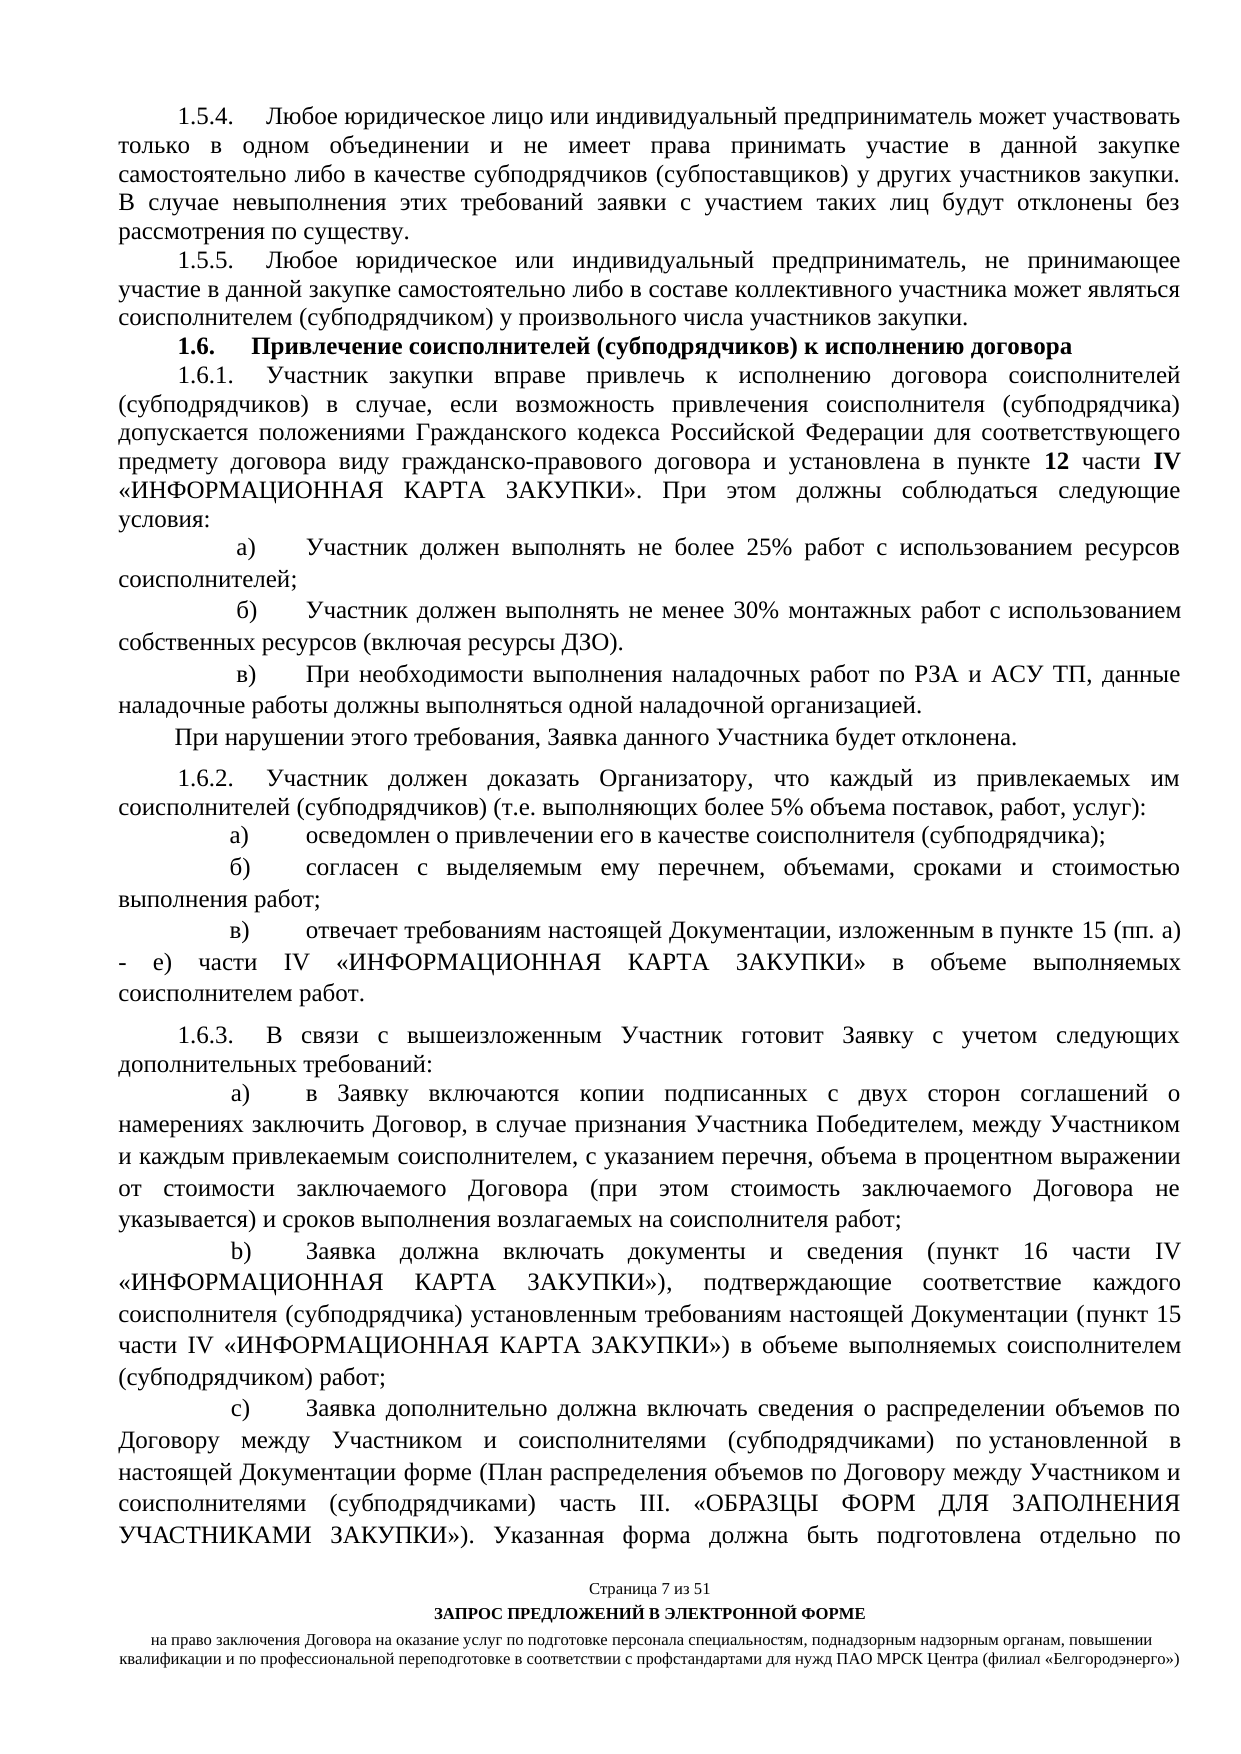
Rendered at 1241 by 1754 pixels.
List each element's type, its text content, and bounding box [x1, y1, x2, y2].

list отвечает требованиям настоящей Документации, изложенным в пункте 15 (пп. а) - е) части IV «ИНФОРМАЦИОННАЯ КАРТА ЗАКУПКИ» в объеме выполняемых соисполнителем работ. [118, 915, 1181, 1007]
list При необходимости выполнения наладочных работ по РЗА и АСУ ТП, данные наладочные работы должны выполняться одной наладочной организацией. [118, 659, 1181, 719]
subtitle Участник закупки вправе привлечь к исполнению договора соисполнителей (субподрядчиков) в случае, если возможность привлечения соисполнителя (субподрядчика) допускается положениями Гражданского кодекса Российской Федерации для соответствующего предмету договора виду гражданско-правового договора и установлена в пункте 12 части IV «ИНФОРМАЦИОННАЯ КАРТА ЗАКУПКИ». При этом должны соблюдаться следующие условия: [118, 360, 1181, 532]
subtitle Привлечение соисполнителей (субподрядчиков) к исполнению договора [118, 331, 1181, 360]
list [118, 1393, 1181, 1548]
subtitle Любое юридическое или индивидуальный предприниматель, не принимающее участие в данной закупке самостоятельно либо в составе коллективного участника может являться соисполнителем (субподрядчиком) у произвольного числа участников закупки. [118, 245, 1181, 331]
list Участник должен выполнять не менее 30% монтажных работ c использованием собственных ресурсов (включая ресурсы ДЗО). [118, 596, 1181, 656]
subtitle В связи с вышеизложенным Участник готовит Заявку с учетом следующих дополнительных требований: [118, 1020, 1181, 1078]
text При нарушении этого требования, Заявка данного Участника будет отклонена. [174, 722, 1181, 751]
subtitle Участник должен доказать Организатору, что каждый из привлекаемых им соисполнителей (субподрядчиков) (т.е. выполняющих более 5% объема поставок, работ, услуг): [118, 763, 1181, 821]
list согласен с выделяемым ему перечнем, объемами, сроками и стоимостью выполнения работ; [118, 852, 1181, 912]
list Заявка должна включать документы и сведения (пункт 16 части IV «ИНФОРМАЦИОННАЯ КАРТА ЗАКУПКИ»), подтверждающие соответствие каждого соисполнителя (субподрядчика) установленным требованиям настоящей Документации (пункт 15 части IV «ИНФОРМАЦИОННАЯ КАРТА ЗАКУПКИ») в объеме выполняемых соисполнителем (субподрядчиком) работ; [118, 1236, 1181, 1391]
list в Заявку включаются копии подписанных с двух сторон соглашений о намерениях заключить Договор, в случае признания Участника Победителем, между Участником и каждым привлекаемым соисполнителем, с указанием перечня, объема в процентном выражении от стоимости заключаемого Договора (при этом стоимость заключаемого Договора не указывается) и сроков выполнения возлагаемых на соисполнителя работ; [118, 1078, 1181, 1233]
list Участник должен выполнять не более 25% работ c использованием ресурсов соисполнителей; [118, 532, 1181, 593]
list осведомлен о привлечении его в качестве соисполнителя (субподрядчика); [118, 821, 1181, 849]
subtitle Любое юридическое лицо или индивидуальный предприниматель может участвовать только в одном объединении и не имеет права принимать участие в данной закупке самостоятельно либо в качестве субподрядчиков (субпоставщиков) у других участников закупки. В случае невыполнения этих требований заявки с участием таких лиц будут отклонены без рассмотрения по существу. [118, 101, 1181, 245]
